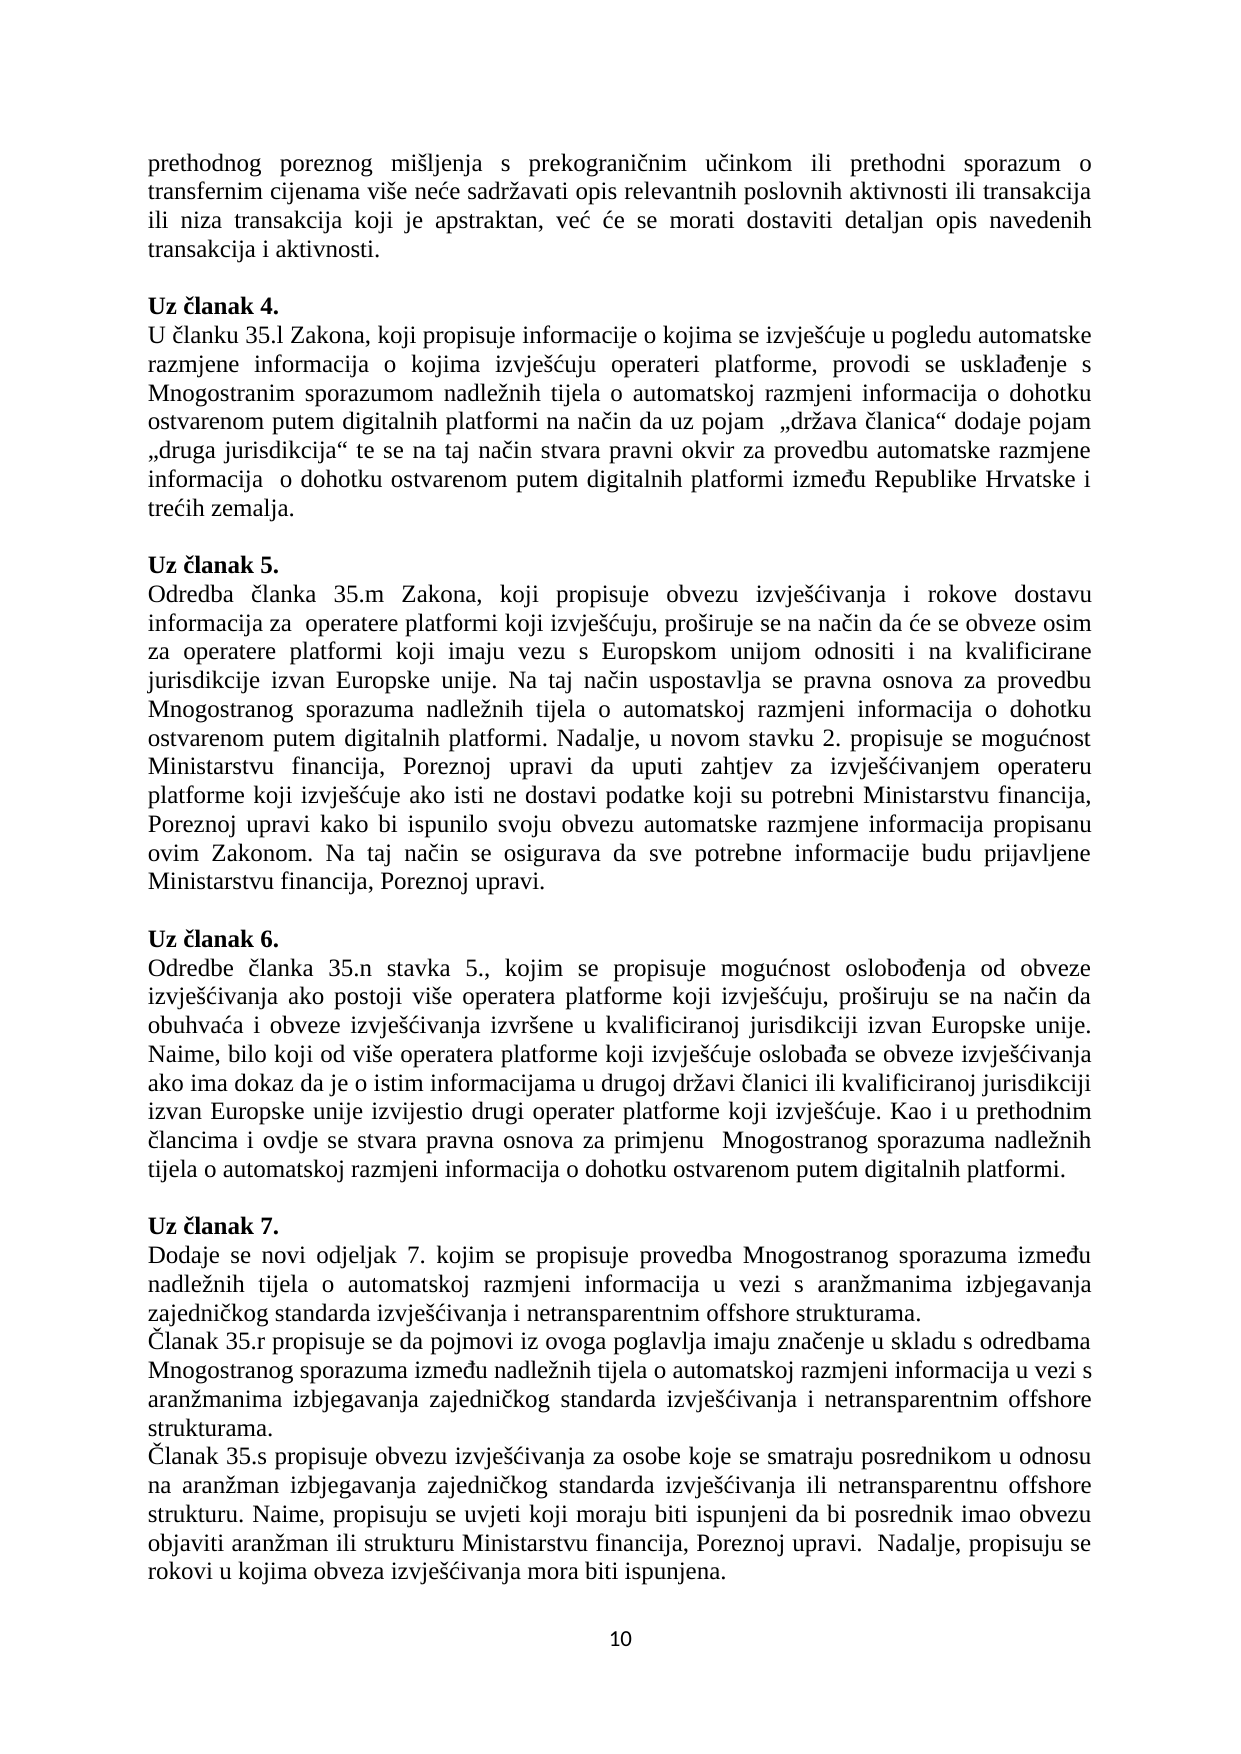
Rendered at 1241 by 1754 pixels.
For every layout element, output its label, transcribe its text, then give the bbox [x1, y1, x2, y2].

text Odredba članka 35.m Zakona, koji propisuje obvezu izvješćivanja i rokove dostavu informacija za operatere platformi koji izvješćuju, proširuje se na način da će se obveze osim za operatere platformi koji imaju vezu s Europskom unijom odnositi i na kvalificirane jurisdikcije izvan Europske unije. Na taj način uspostavlja se pravna osnova za provedbu Mnogostranog sporazuma nadležnih tijela o automatskoj razmjeni informacija o dohotku ostvarenom putem digitalnih platformi. Nadalje, u novom stavku 2. propisuje se mogućnost Ministarstvu financija, Poreznoj upravi da uputi zahtjev za izvješćivanjem operateru platforme koji izvješćuje ako isti ne dostavi podatke koji su potrebni Ministarstvu financija, Poreznoj upravi kako bi ispunilo svoju obvezu automatske razmjene informacija propisanu ovim Zakonom. Na taj način se osigurava da sve potrebne informacije budu prijavljene Ministarstvu financija, Poreznoj upravi. [148, 579, 1092, 895]
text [148, 148, 1092, 263]
text Dodaje se novi odjeljak 7. kojim se propisuje provedba Mnogostranog sporazuma između nadležnih tijela o automatskoj razmjeni informacija u vezi s aranžmanima izbjegavanja zajedničkog standarda izvješćivanja i netransparentnim offshore strukturama. [148, 1240, 1092, 1326]
text Odredbe članka 35.n stavka 5., kojim se propisuje mogućnost oslobođenja od obveze izvješćivanja ako postoji više operatera platforme koji izvješćuju, proširuju se na način da obuhvaća i obveze izvješćivanja izvršene u kvalificiranoj jurisdikciji izvan Europske unije. Naime, bilo koji od više operatera platforme koji izvješćuje oslobađa se obveze izvješćivanja ako ima dokaz da je o istim informacijama u drugoj državi članici ili kvalificiranoj jurisdikciji izvan Europske unije izvijestio drugi operater platforme koji izvješćuje. Kao i u prethodnim člancima i ovdje se stvara pravna osnova za primjenu Mnogostranog sporazuma nadležnih tijela o automatskoj razmjeni informacija o dohotku ostvarenom putem digitalnih platformi. [148, 953, 1092, 1183]
text Članak 35.r propisuje se da pojmovi iz ovoga poglavlja imaju značenje u skladu s odredbama Mnogostranog sporazuma između nadležnih tijela o automatskoj razmjeni informacija u vezi s aranžmanima izbjegavanja zajedničkog standarda izvješćivanja i netransparentnim offshore strukturama. [148, 1326, 1092, 1441]
text Uz članak 7. [148, 1211, 1092, 1240]
text Uz članak 5. [148, 550, 1092, 579]
text Uz članak 4. [148, 291, 1092, 320]
text Uz članak 6. [148, 924, 1092, 953]
text U članku 35.l Zakona, koji propisuje informacije o kojima se izvješćuje u pogledu automatske razmjene informacija o kojima izvješćuju operateri platforme, provodi se usklađenje s Mnogostranim sporazumom nadležnih tijela o automatskoj razmjeni informacija o dohotku ostvarenom putem digitalnih platformi na način da uz pojam „država članica“ dodaje pojam „druga jurisdikcija“ te se na taj način stvara pravni okvir za provedbu automatske razmjene informacija o dohotku ostvarenom putem digitalnih platformi između Republike Hrvatske i trećih zemalja. [148, 320, 1092, 521]
text Članak 35.s propisuje obvezu izvješćivanja za osobe koje se smatraju posrednikom u odnosu na aranžman izbjegavanja zajedničkog standarda izvješćivanja ili netransparentnu offshore strukturu. Naime, propisuju se uvjeti koji moraju biti ispunjeni da bi posrednik imao obvezu objaviti aranžman ili strukturu Ministarstvu financija, Poreznoj upravi. Nadalje, propisuju se rokovi u kojima obveza izvješćivanja mora biti ispunjena. [148, 1441, 1092, 1585]
